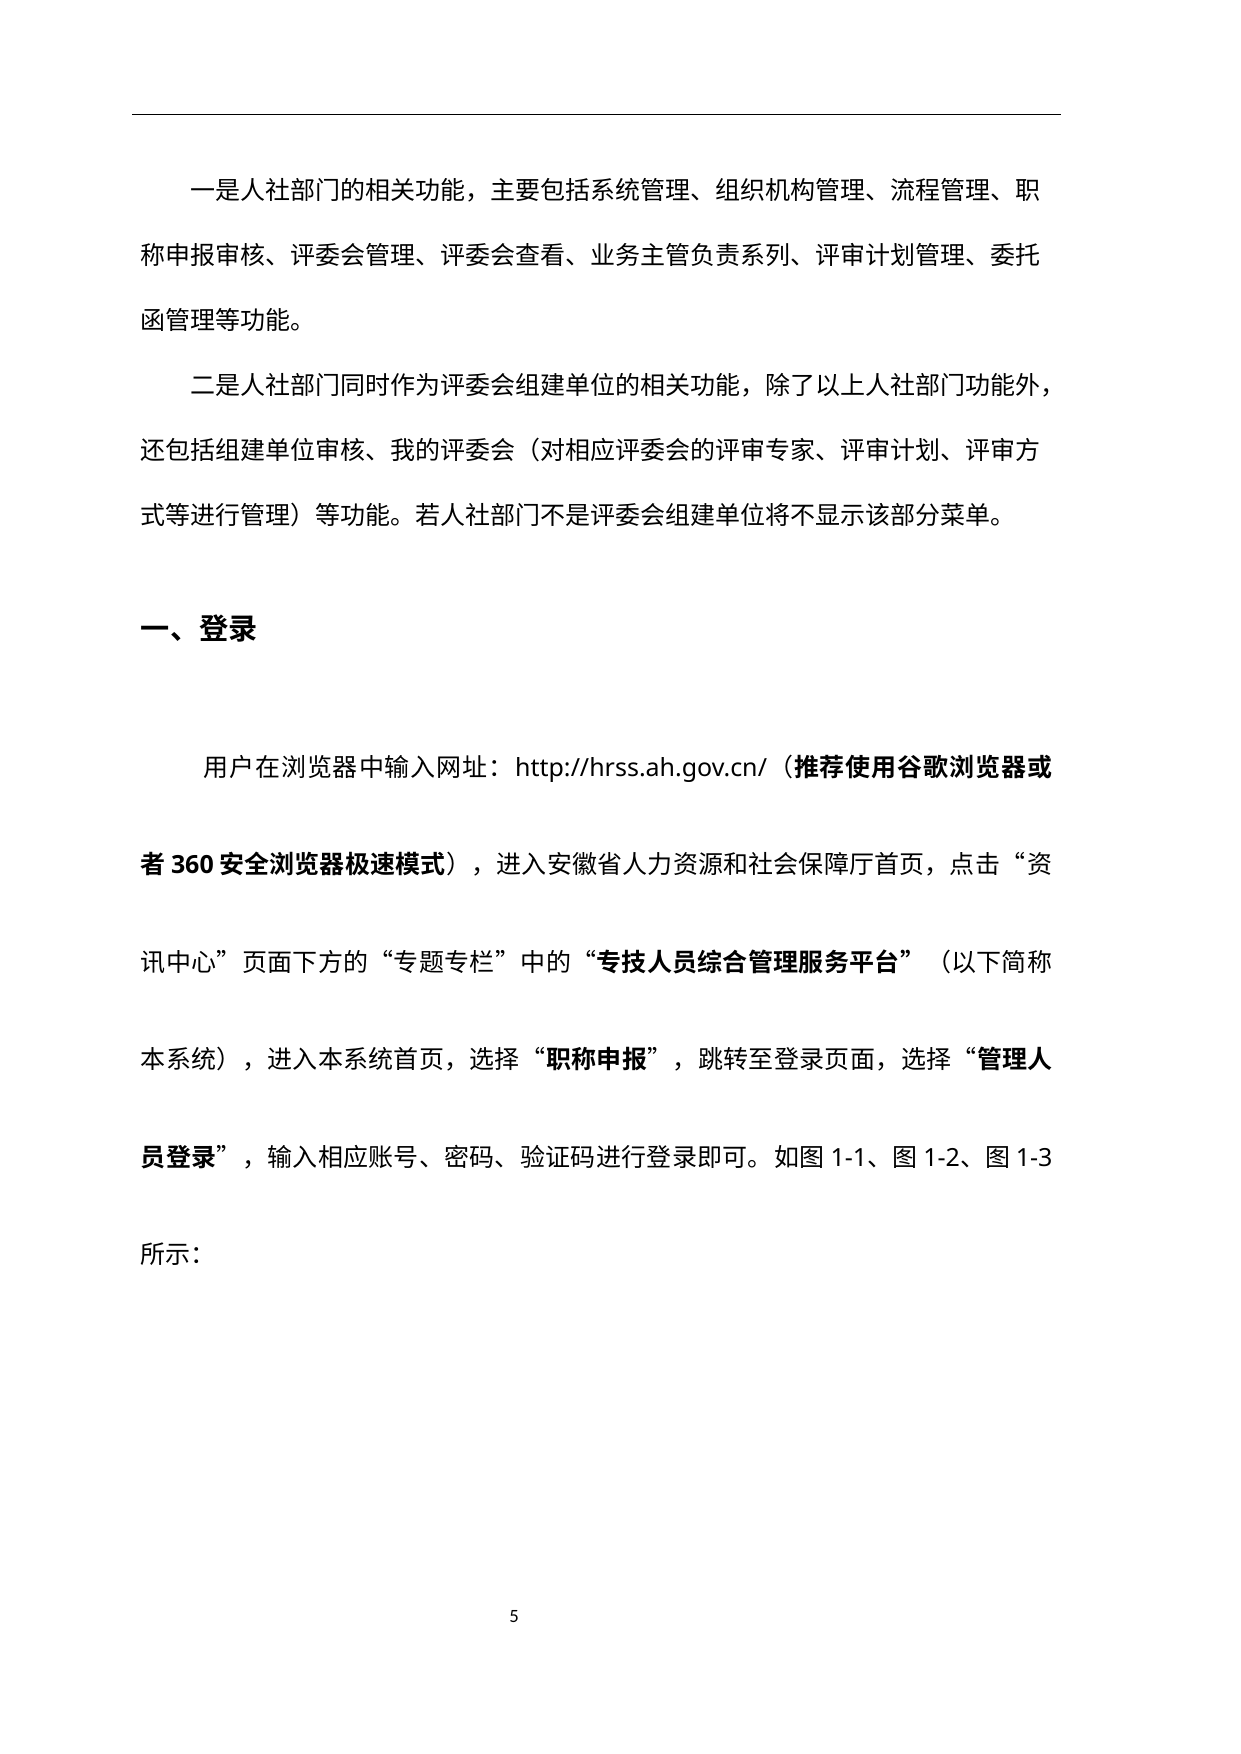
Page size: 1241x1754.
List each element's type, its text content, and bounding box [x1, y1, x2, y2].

subtitle 登录 [141, 594, 1053, 659]
text 一是人社部门的相关功能，主要包括系统管理、组织机构管理、流程管理、职称申报审核、评委会管理、评委会查看、业务主管负责系列、评审计划管理、委托函管理等功能。 [141, 156, 1053, 351]
text 二是人社部门同时作为评委会组建单位的相关功能，除了以上人社部门功能外，还包括组建单位审核、我的评委会（对相应评委会的评审专家、评审计划、评审方式等进行管理）等功能。若人社部门不是评委会组建单位将不显示该部分菜单。 [141, 351, 1053, 546]
text 用户在浏览器中输入网址：http://hrss.ah.gov.cn/（推荐使用谷歌浏览器或者360安全浏览器极速模式），进入安徽省人力资源和社会保障厅首页，点击“资讯中心”页面下方的“专题专栏”中的“专技人员综合管理服务平台”（以下简称本系统），进入本系统首页，选择“职称申报”，跳转至登录页面，选择“管理人员登录”，输入相应账号、密码、验证码进行登录即可。如图1-1、图1-2、图1-3所示： [141, 733, 1053, 1285]
